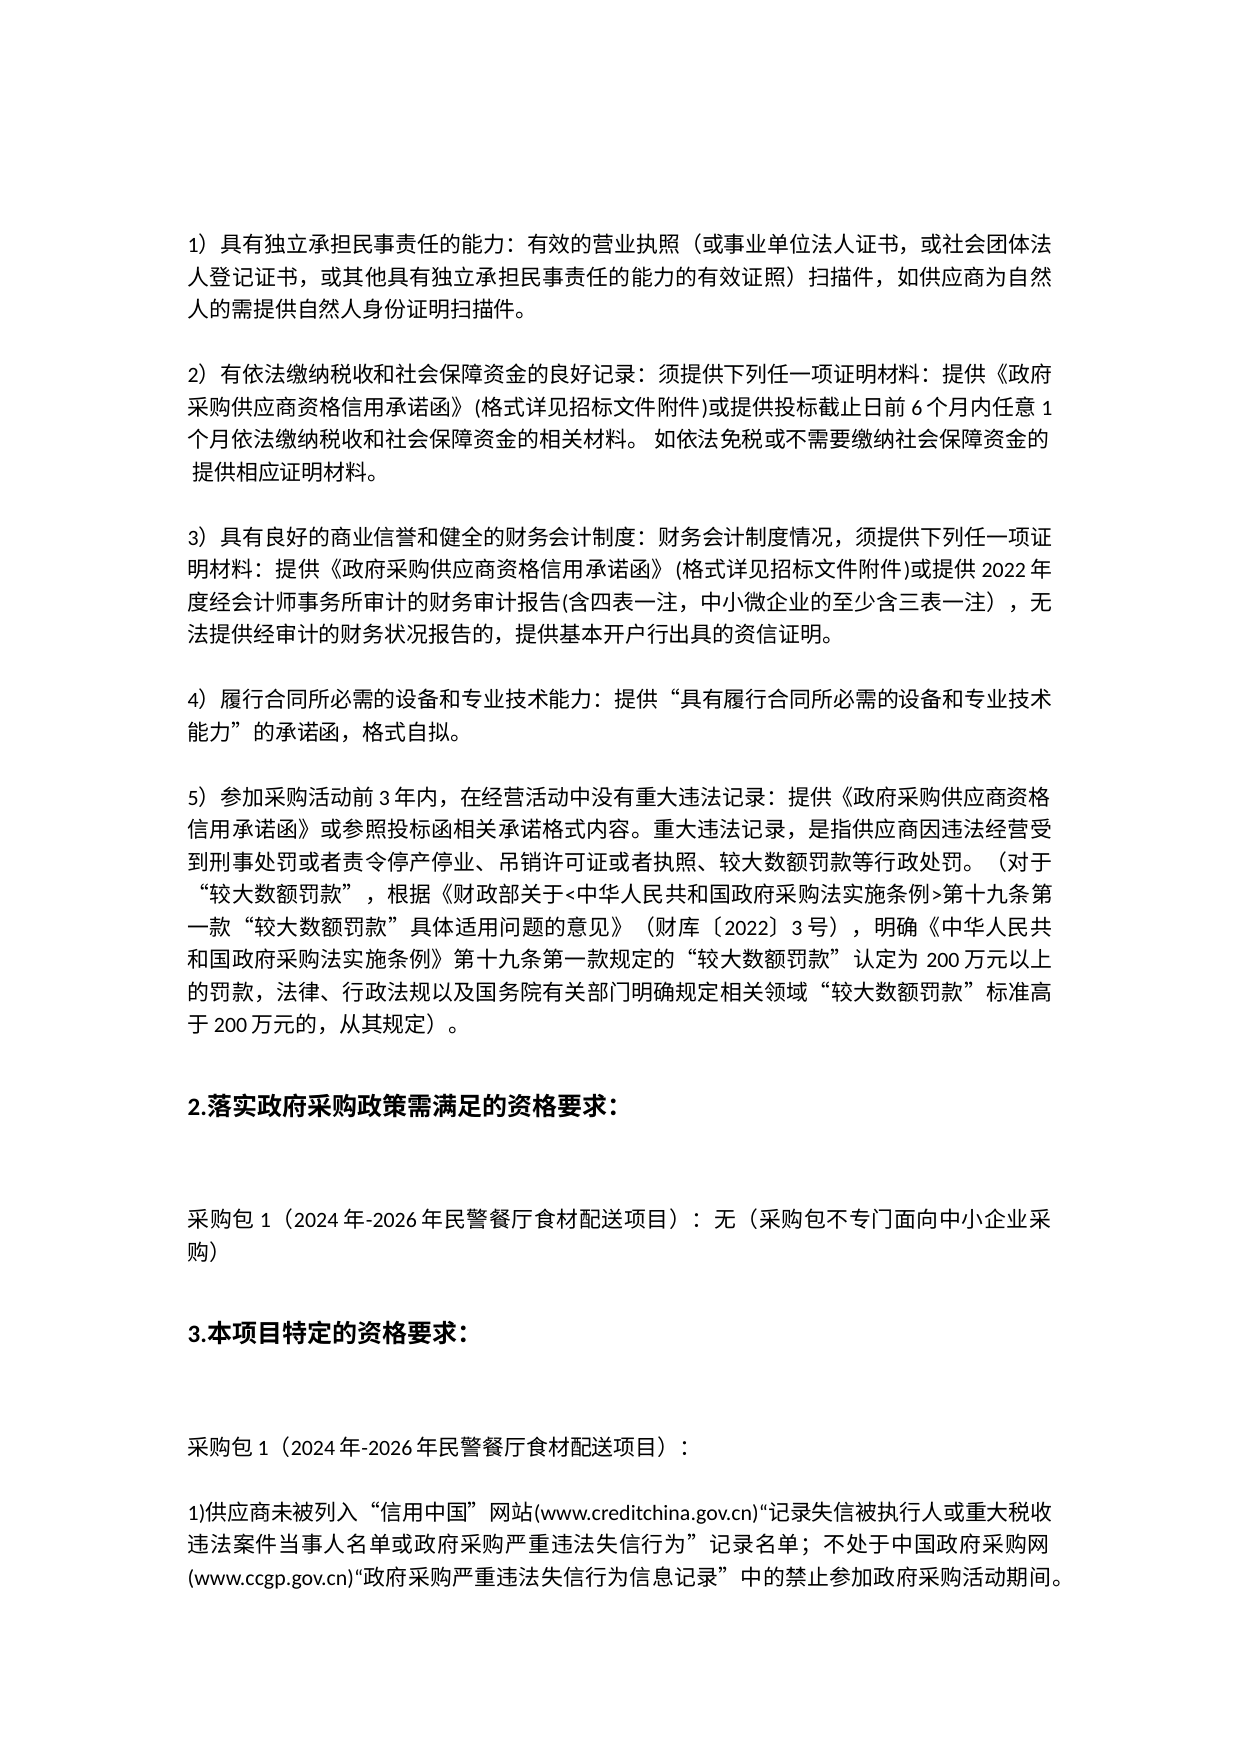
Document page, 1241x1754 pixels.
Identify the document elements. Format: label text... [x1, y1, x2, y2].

text 2.落实政府采购政策需满足的资格要求： [187, 1072, 1053, 1137]
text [187, 1494, 1053, 1592]
text 5）参加采购活动前3年内，在经营活动中没有重大违法记录：提供《政府采购供应商资格信用承诺函》或参照投标函相关承诺格式内容。重大违法记录，是指供应商因违法经营受到刑事处罚或者责令停产停业、吊销许可证或者执照、较大数额罚款等行政处罚。（对于“较大数额罚款”，根据《财政部关于<中华人民共和国政府采购法实施条例>第十九条第一款“较大数额罚款”具体适用问题的意见》（财库〔2022〕3号），明确《中华人民共和国政府采购法实施条例》第十九条第一款规定的“较大数额罚款”认定为200万元以上的罚款，法律、行政法规以及国务院有关部门明确规定相关领域“较大数额罚款”标准高于200万元的，从其规定）。 [187, 779, 1053, 1039]
text 采购包1（2024年-2026年民警餐厅食材配送项目）：无（采购包不专门面向中小企业采购） [187, 1202, 1053, 1267]
text 4）履行合同所必需的设备和专业技术能力：提供“具有履行合同所必需的设备和专业技术能力”的承诺函，格式自拟。 [187, 682, 1053, 747]
text 采购包1（2024年-2026年民警餐厅食材配送项目）： [187, 1429, 1053, 1462]
text 3.本项目特定的资格要求： [187, 1299, 1053, 1364]
text 3）具有良好的商业信誉和健全的财务会计制度：财务会计制度情况，须提供下列任一项证明材料：提供《政府采购供应商资格信用承诺函》(格式详见招标文件附件)或提供2022年度经会计师事务所审计的财务审计报告(含四表一注，中小微企业的至少含三表一注），无法提供经审计的财务状况报告的，提供基本开户行出具的资信证明。 [187, 519, 1053, 649]
text 1）具有独立承担民事责任的能力：有效的营业执照（或事业单位法人证书，或社会团体法人登记证书，或其他具有独立承担民事责任的能力的有效证照）扫描件，如供应商为自然人的需提供自然人身份证明扫描件。 [187, 227, 1053, 324]
text 2）有依法缴纳税收和社会保障资金的良好记录：须提供下列任一项证明材料：提供《政府采购供应商资格信用承诺函》(格式详见招标文件附件)或提供投标截止日前6个月内任意1个月依法缴纳税收和社会保障资金的相关材料。 如依法免税或不需要缴纳社会保障资金的， 提供相应证明材料。 [187, 357, 1053, 487]
